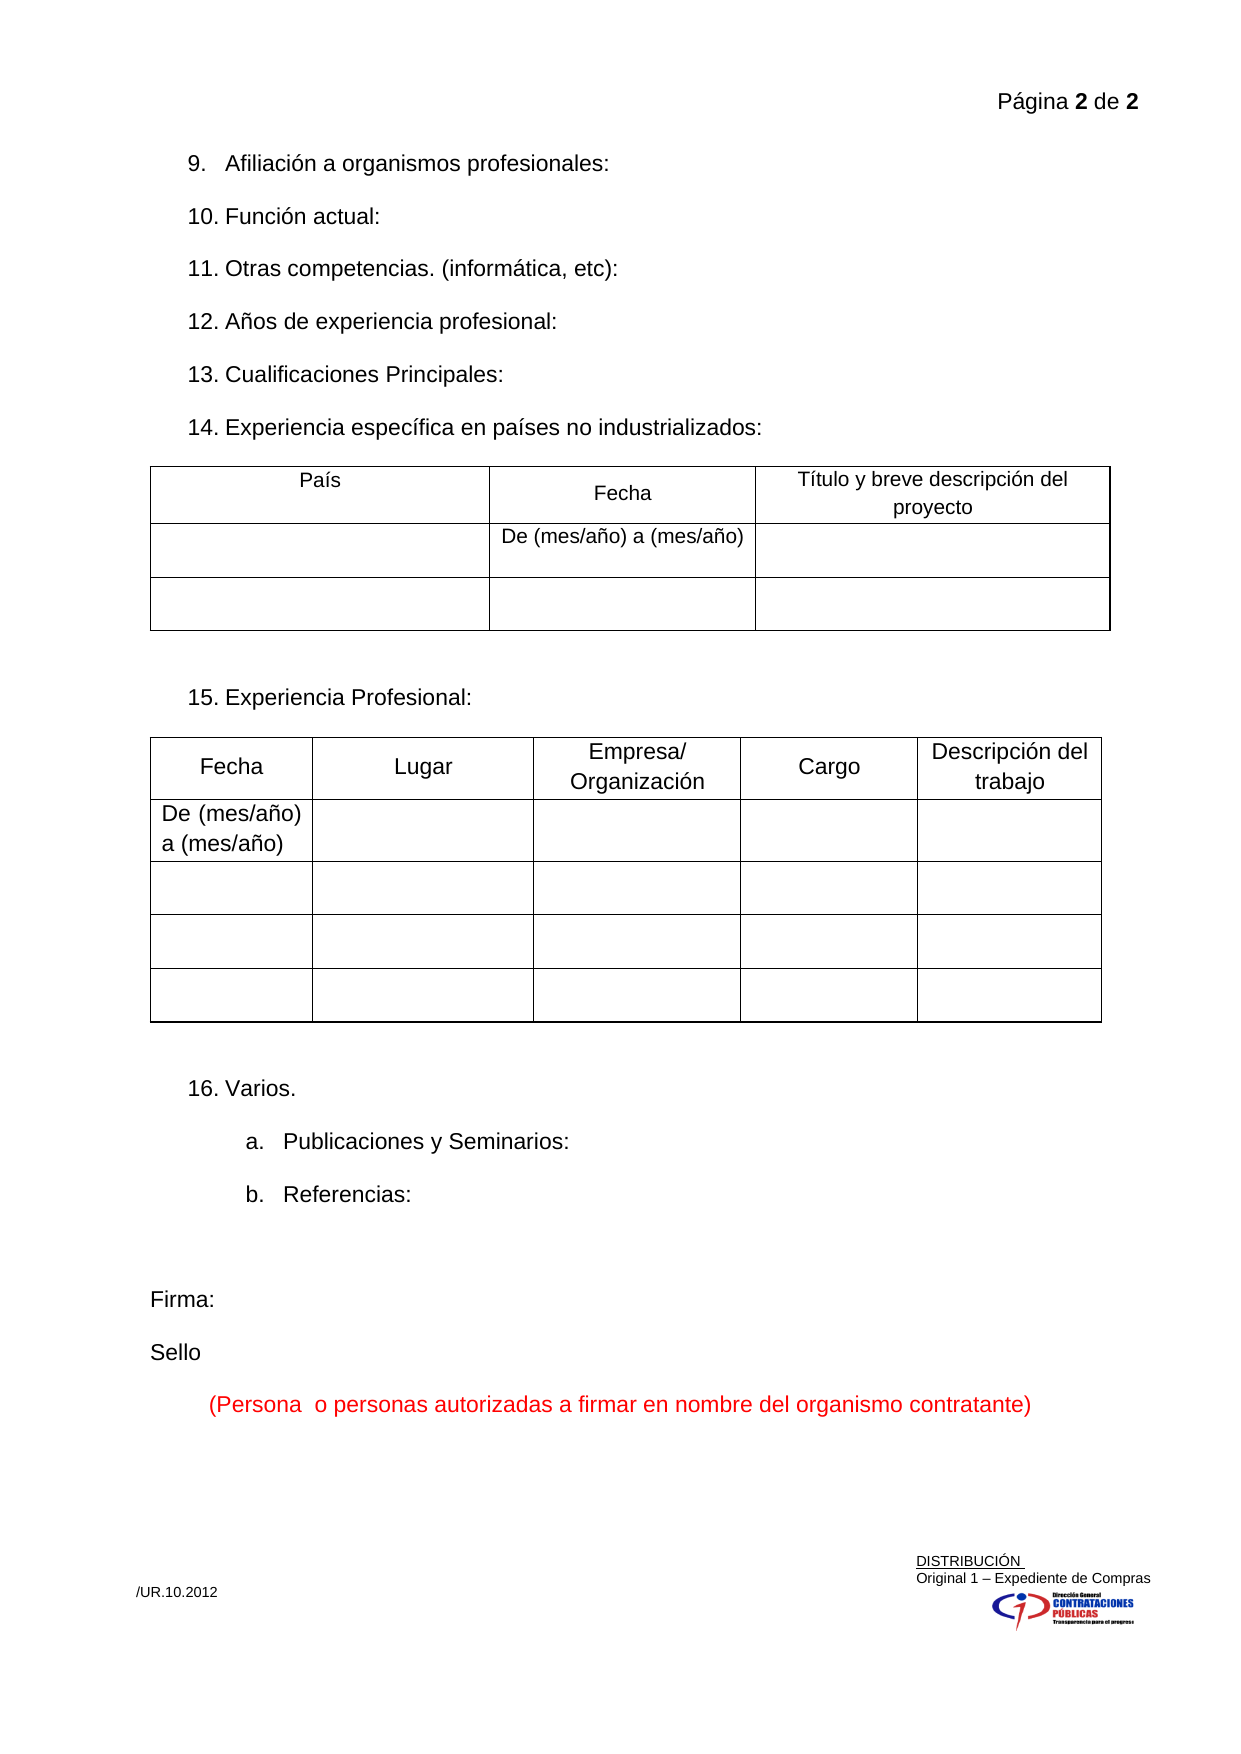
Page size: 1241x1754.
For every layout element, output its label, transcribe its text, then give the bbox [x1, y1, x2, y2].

list Referencias: [245, 1181, 1090, 1207]
list Varios. [187, 1075, 1090, 1102]
table_cell [741, 969, 917, 1021]
table_cell [918, 800, 1101, 861]
table_cell [741, 862, 917, 914]
table_cell [741, 800, 917, 861]
table_cell [756, 524, 1109, 577]
table_cell [151, 969, 312, 1021]
table_cell [534, 969, 740, 1021]
table_header Descripción del trabajo [918, 738, 1101, 799]
list Experiencia Profesional: [187, 684, 1090, 710]
list Otras competencias. (informática, etc): [187, 255, 1090, 282]
table_cell [313, 969, 533, 1021]
table_cell [151, 578, 489, 630]
table_cell [756, 578, 1109, 630]
table_cell De (mes/año) a (mes/año) [490, 524, 755, 577]
table_cell [741, 915, 917, 968]
text Firma: [150, 1286, 1090, 1312]
table_cell [313, 862, 533, 914]
table_cell [534, 800, 740, 861]
table_cell [918, 862, 1101, 914]
table_cell [534, 862, 740, 914]
table_header Título y breve descripción del proyecto [756, 467, 1109, 523]
table_cell [151, 862, 312, 914]
table_header Lugar [313, 738, 533, 799]
table_cell [918, 969, 1101, 1021]
text Sello [150, 1339, 1090, 1365]
list Función actual: [187, 203, 1090, 229]
table_header País [151, 467, 489, 523]
table_header Cargo [741, 738, 917, 799]
table_header Empresa/Organización [534, 738, 740, 799]
table_cell [151, 524, 489, 577]
list Experiencia específica en países no industrializados: [187, 413, 1090, 440]
picture [992, 1592, 1134, 1631]
list Años de experiencia profesional: [187, 308, 1090, 334]
table_cell [313, 800, 533, 861]
table_cell [534, 915, 740, 968]
list Afiliación a organismos profesionales: [187, 150, 1090, 176]
table_cell [918, 915, 1101, 968]
list Publicaciones y Seminarios: [245, 1128, 1090, 1154]
table_cell De (mes/año) a (mes/año) [151, 800, 312, 861]
table_header Fecha [490, 467, 755, 523]
text (Persona o personas autorizadas a firmar en nombre del organismo contratante) [150, 1391, 1090, 1418]
table_cell [151, 915, 312, 968]
table_cell [490, 578, 755, 630]
table_cell [313, 915, 533, 968]
table_header Fecha [151, 738, 312, 799]
list Cualificaciones Principales: [187, 361, 1090, 387]
